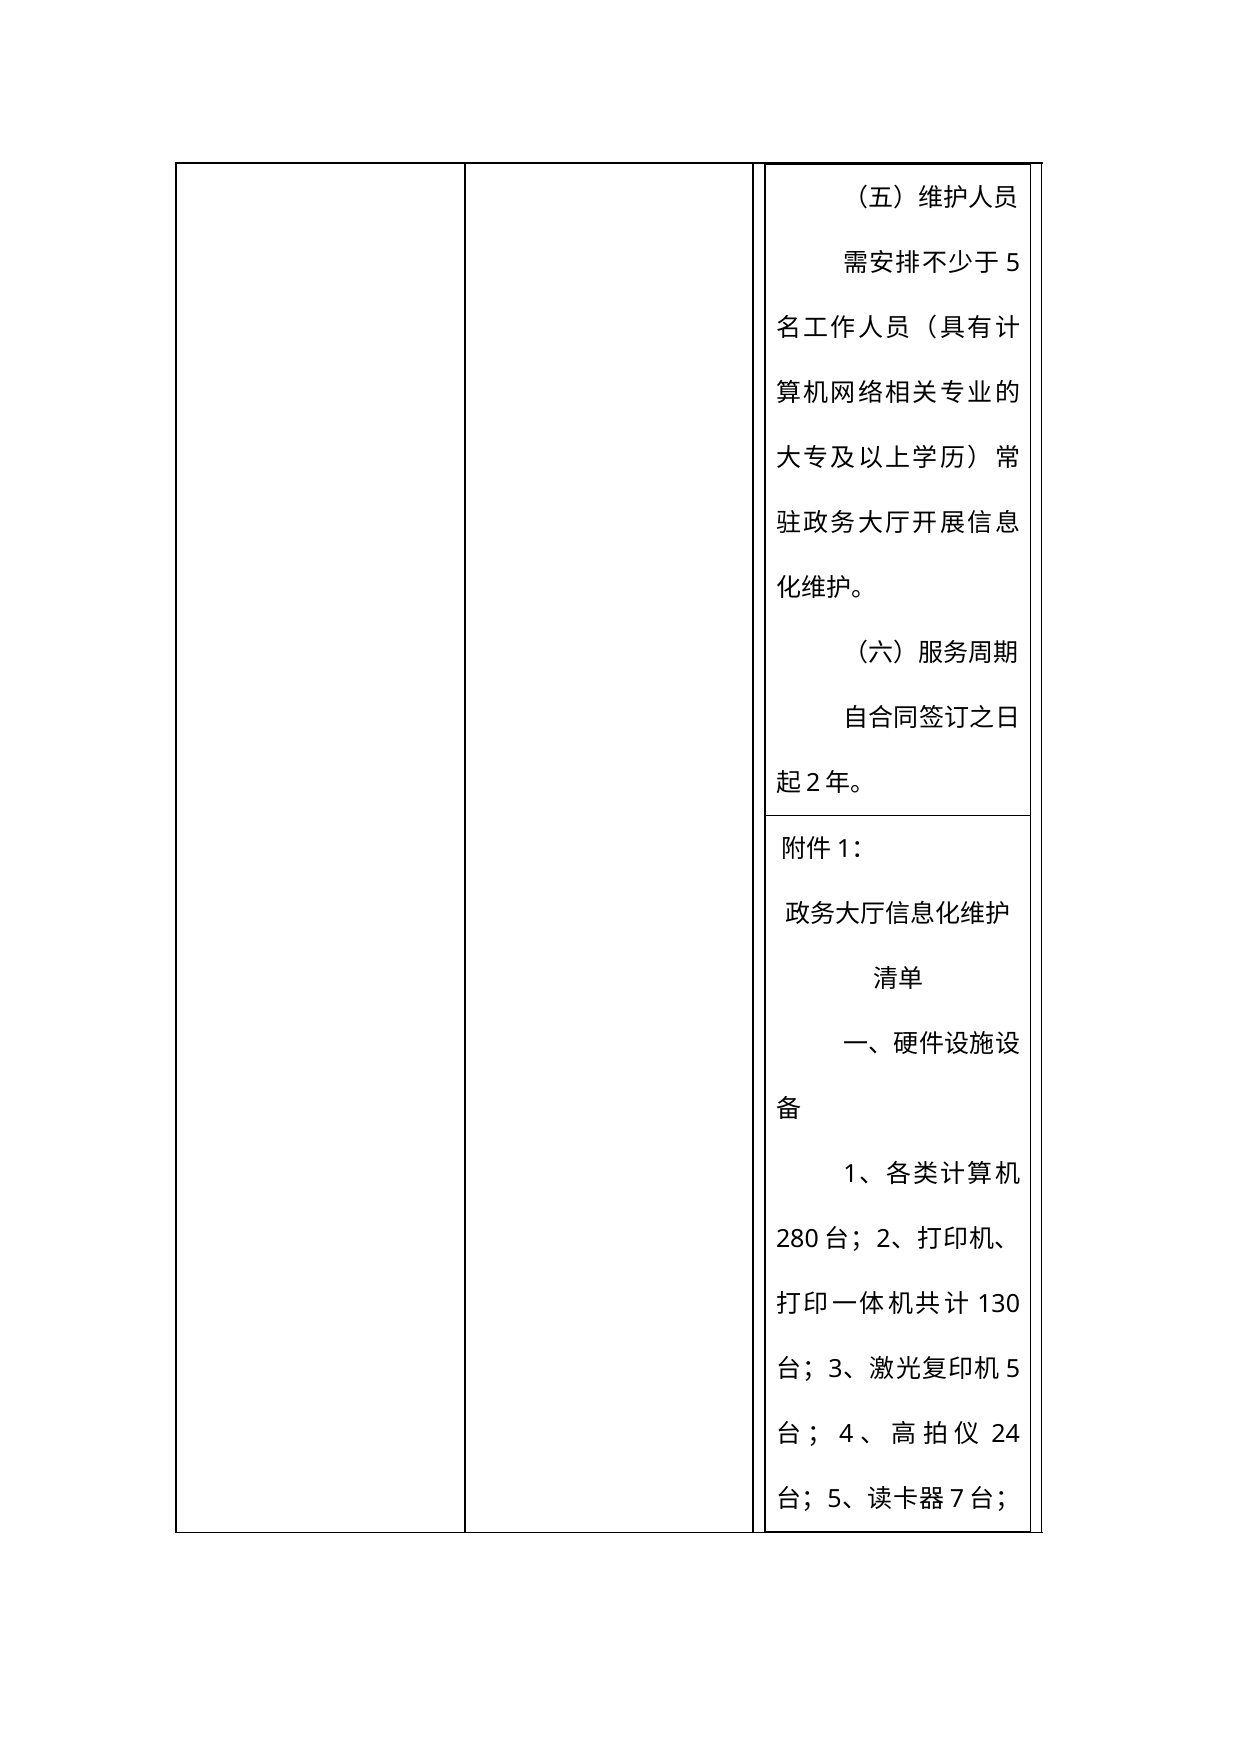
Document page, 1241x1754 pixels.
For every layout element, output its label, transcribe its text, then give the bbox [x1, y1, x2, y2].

table_cell [766, 816, 1030, 1531]
table_cell [1031, 164, 1041, 1532]
table_cell ▲ [466, 164, 752, 1532]
table_cell 1 [177, 164, 464, 1532]
table_cell [766, 165, 1030, 815]
table_cell [754, 164, 764, 1532]
